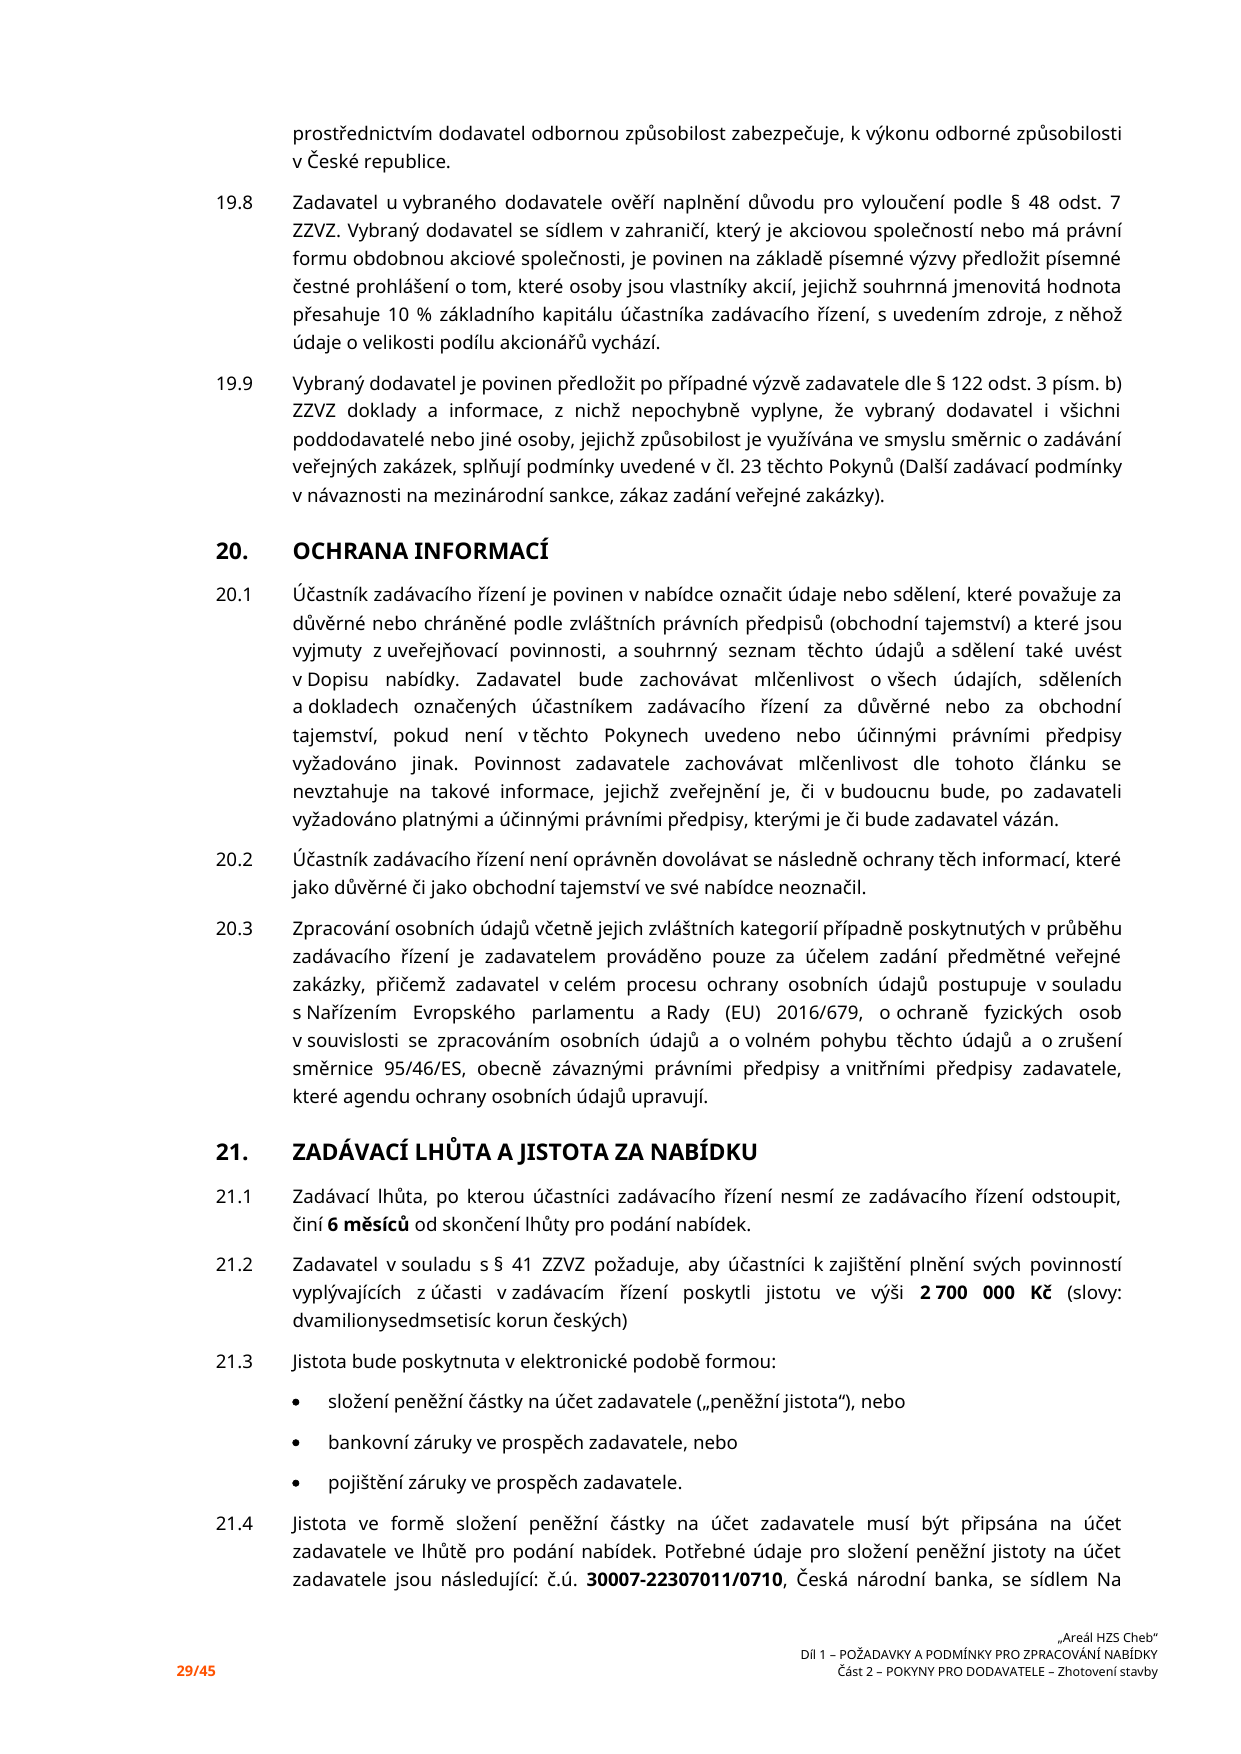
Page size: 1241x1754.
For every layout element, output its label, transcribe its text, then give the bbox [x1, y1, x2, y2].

text Zadávací lhůta, po kterou účastníci zadávacího řízení nesmí ze zadávacího řízení odstoupit, činí 6 měsíců od skončení lhůty pro podání nabídek. [216, 1183, 1122, 1237]
text Účastník zadávacího řízení není oprávněn dovolávat se následně ochrany těch informací, které jako důvěrné či jako obchodní tajemství ve své nabídce neoznačil. [216, 846, 1122, 900]
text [216, 1510, 1122, 1592]
text Jistota bude poskytnuta v elektronické podobě formou: [216, 1348, 1122, 1374]
text Účastník zadávacího řízení je povinen v nabídce označit údaje nebo sdělení, které považuje za důvěrné nebo chráněné podle zvláštních právních předpisů (obchodní tajemství) a které jsou vyjmuty z uveřejňovací povinnosti, a souhrnný seznam těchto údajů a sdělení také uvést v Dopisu nabídky. Zadavatel bude zachovávat mlčenlivost o všech údajích, sděleních a dokladech označených účastníkem zadávacího řízení za důvěrné nebo za obchodní tajemství, pokud není v těchto Pokynech uvedeno nebo účinnými právními předpisy vyžadováno jinak. Povinnost zadavatele zachovávat mlčenlivost dle tohoto článku se nevztahuje na takové informace, jejichž zveřejnění je, či v budoucnu bude, po zadavateli vyžadováno platnými a účinnými právními předpisy, kterými je či bude zadavatel vázán. [216, 582, 1122, 831]
text OCHRANA INFORMACÍ [216, 535, 1122, 566]
text pojištění záruky ve prospěch zadavatele. [292, 1470, 1122, 1495]
text Zadavatel u vybraného dodavatele ověří naplnění důvodu pro vyloučení podle § 48 odst. 7 ZZVZ. Vybraný dodavatel se sídlem v zahraničí, který je akciovou společností nebo má právní formu obdobnou akciové společnosti, je povinen na základě písemné výzvy předložit písemné čestné prohlášení o tom, které osoby jsou vlastníky akcií, jejichž souhrnná jmenovitá hodnota přesahuje 10 % základního kapitálu účastníka zadávacího řízení, s uvedením zdroje, z něhož údaje o velikosti podílu akcionářů vychází. [216, 189, 1122, 355]
text Zadavatel v souladu s § 41 ZZVZ požaduje, aby účastníci k zajištění plnění svých povinností vyplývajících z účasti v zadávacím řízení poskytli jistotu ve výši 2 700 000 Kč (slovy: dvamilionysedmsetisíc korun českých) [216, 1252, 1122, 1333]
text Vybraný dodavatel je povinen předložit po případné výzvě zadavatele dle § 122 odst. 3 písm. b) ZZVZ doklady a informace, z nichž nepochybně vyplyne, že vybraný dodavatel i všichni poddodavatelé nebo jiné osoby, jejichž způsobilost je využívána ve smyslu směrnic o zadávání veřejných zakázek, splňují podmínky uvedené v čl. 23 těchto Pokynů (Další zadávací podmínky v návaznosti na mezinárodní sankce, zákaz zadání veřejné zakázky). [216, 370, 1122, 507]
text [216, 121, 1122, 174]
text bankovní záruky ve prospěch zadavatele, nebo [292, 1429, 1122, 1455]
text ZADÁVACÍ LHŮTA A JISTOTA ZA NABÍDKU [216, 1136, 1122, 1167]
text složení peněžní částky na účet zadavatele („peněžní jistota“), nebo [292, 1389, 1122, 1414]
text Zpracování osobních údajů včetně jejich zvláštních kategorií případně poskytnutých v průběhu zadávacího řízení je zadavatelem prováděno pouze za účelem zadání předmětné veřejné zakázky, přičemž zadavatel v celém procesu ochrany osobních údajů postupuje v souladu s Nařízením Evropského parlamentu a Rady (EU) 2016/679, o ochraně fyzických osob v souvislosti se zpracováním osobních údajů a o volném pohybu těchto údajů a o zrušení směrnice 95/46/ES, obecně závaznými právními předpisy a vnitřními předpisy zadavatele, které agendu ochrany osobních údajů upravují. [216, 915, 1122, 1109]
